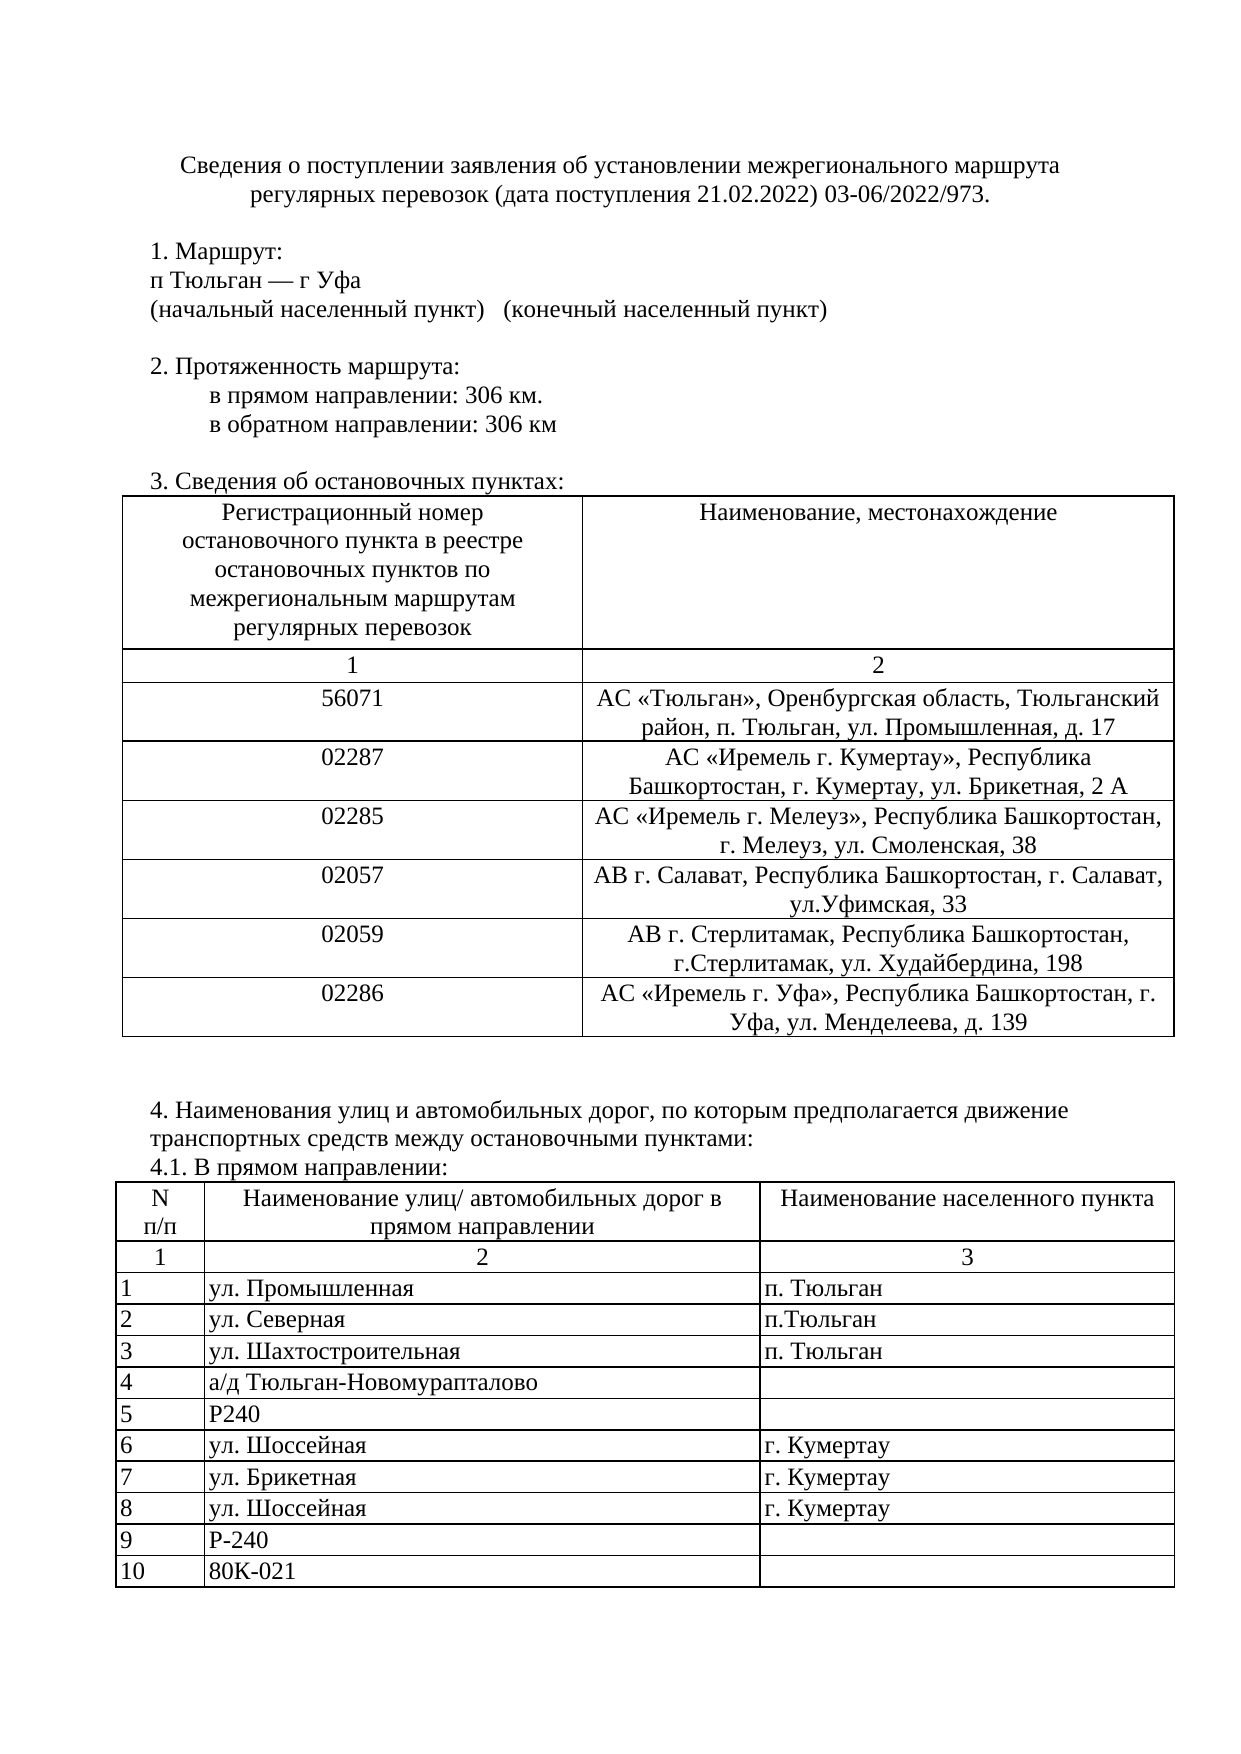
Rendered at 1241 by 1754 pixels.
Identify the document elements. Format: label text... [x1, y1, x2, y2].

table_cell Р240 [205, 1399, 759, 1429]
table_cell 02057 [123, 860, 582, 918]
table_cell [761, 1556, 1174, 1586]
table_cell [761, 1368, 1174, 1397]
table_cell г. Кумертау [761, 1493, 1174, 1523]
table_cell АВ г. Салават, Республика Башкортостан, г. Салават, ул.Уфимская, 33 [583, 860, 1173, 918]
table_cell 3 [761, 1242, 1174, 1272]
text 3. Сведения об остановочных пунктах: [150, 466, 1090, 495]
table_cell 4 [117, 1368, 204, 1397]
table_cell 9 [117, 1525, 204, 1555]
table_cell 5 [117, 1399, 204, 1429]
table_header Наименование населенного пункта [761, 1183, 1174, 1240]
table_cell АС «Иремель г. Мелеуз», Республика Башкортостан, г. Мелеуз, ул. Смоленская, 38 [583, 801, 1173, 858]
table_cell 7 [117, 1462, 204, 1492]
table_cell ул. Шахтостроительная [205, 1336, 759, 1366]
table_cell 02286 [123, 978, 582, 1036]
table_cell Р-240 [205, 1525, 759, 1555]
table_cell 80К-021 [205, 1556, 759, 1586]
table_header N п/п [117, 1183, 204, 1240]
table_cell г. Кумертау [761, 1462, 1174, 1492]
text 4.1. В прямом направлении: [150, 1152, 1090, 1181]
table_cell ул. Брикетная [205, 1462, 759, 1492]
text п Тюльган — г Уфа [150, 265, 1090, 294]
table_cell АВ г. Стерлитамак, Республика Башкортостан, г.Стерлитамак, ул. Худайбердина, 198 [583, 919, 1173, 977]
table_cell п. Тюльган [761, 1336, 1174, 1366]
table_cell 3 [117, 1336, 204, 1366]
text 4. Наименования улиц и автомобильных дорог, по которым предполагается движение транспортных средств между остановочными пунктами: [150, 1095, 1090, 1152]
table_cell 2 [583, 650, 1173, 681]
table_cell 10 [117, 1556, 204, 1586]
text в обратном направлении: 306 км [150, 409, 1090, 437]
table_cell п. Тюльган [761, 1273, 1174, 1303]
table_cell 2 [117, 1305, 204, 1334]
text Сведения о поступлении заявления об установлении межрегионального маршрута регулярных перевозок (дата поступления 21.02.2022) 03-06/2022/973. [150, 150, 1090, 207]
table_cell 02059 [123, 919, 582, 977]
table_cell ул. Шоссейная [205, 1431, 759, 1460]
table_cell АС «Иремель г. Уфа», Республика Башкортостан, г. Уфа, ул. Менделеева, д. 139 [583, 978, 1173, 1036]
table_header Наименование улиц/ автомобильных дорог в прямом направлении [205, 1183, 759, 1240]
table_cell 1 [123, 650, 582, 681]
table_cell АС «Тюльган», Оренбургская область, Тюльганский район, п. Тюльган, ул. Промышленная, д. 17 [583, 683, 1173, 740]
table_cell 1 [117, 1242, 204, 1272]
text 2. Протяженность маршрута: [150, 351, 1090, 380]
table_cell г. Кумертау [761, 1431, 1174, 1460]
table_cell 8 [117, 1493, 204, 1523]
text в прямом направлении: 306 км. [150, 380, 1090, 409]
table_cell 02287 [123, 742, 582, 799]
table_cell ул. Промышленная [205, 1273, 759, 1303]
table_cell 02285 [123, 801, 582, 858]
table_cell 1 [117, 1273, 204, 1303]
table_cell ул. Северная [205, 1305, 759, 1334]
table_cell а/д Тюльган-Новомурапталово [205, 1368, 759, 1397]
table_header Наименование, местонахождение [583, 497, 1173, 648]
table_header Регистрационный номер остановочного пункта в реестре остановочных пунктов по межрегиональным маршрутам регулярных перевозок [123, 497, 582, 648]
table_cell 6 [117, 1431, 204, 1460]
table_cell 56071 [123, 683, 582, 740]
text 1. Маршрут: [150, 236, 1090, 265]
table_cell [761, 1399, 1174, 1429]
table_cell [761, 1525, 1174, 1555]
text (начальный населенный пункт) (конечный населенный пункт) [150, 294, 1090, 322]
table_cell ул. Шоссейная [205, 1493, 759, 1523]
table_cell п.Тюльган [761, 1305, 1174, 1334]
table_cell АС «Иремель г. Кумертау», Республика Башкортостан, г. Кумертау, ул. Брикетная, 2 А [583, 742, 1173, 799]
table_cell 2 [205, 1242, 759, 1272]
